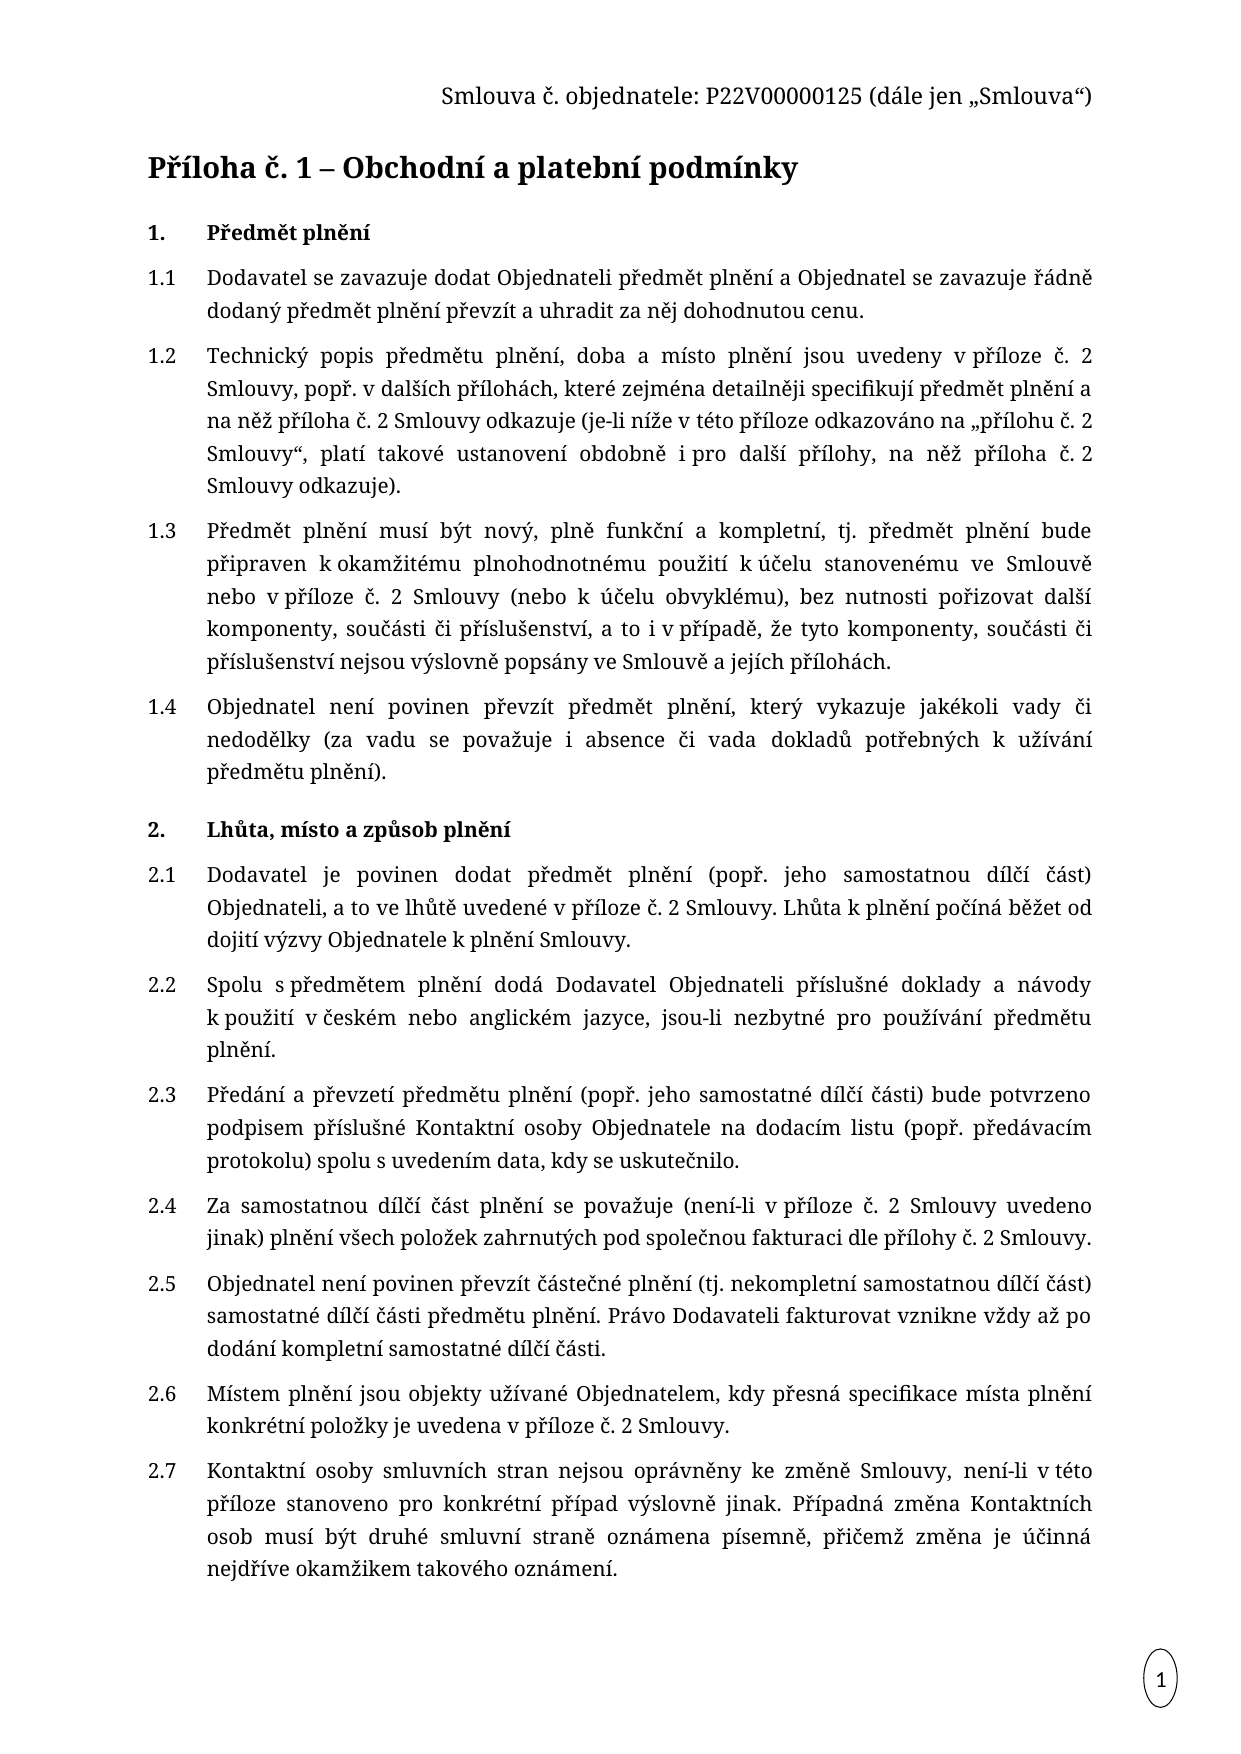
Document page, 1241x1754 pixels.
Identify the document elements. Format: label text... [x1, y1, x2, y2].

list Předmět plnění musí být nový, plně funkční a kompletní, tj. předmět plnění bude připraven k okamžitému plnohodnotnému použití k účelu stanovenému ve Smlouvě nebo v příloze č. 2 Smlouvy (nebo k účelu obvyklému), bez nutnosti pořizovat další komponenty, součásti či příslušenství, a to i v případě, že tyto komponenty, součásti či příslušenství nejsou výslovně popsány ve Smlouvě a jejích přílohách. [148, 517, 1093, 675]
list Za samostatnou dílčí část plnění se považuje (není-li v příloze č. 2 Smlouvy uvedeno jinak) plnění všech položek zahrnutých pod společnou fakturaci dle přílohy č. 2 Smlouvy. [148, 1191, 1093, 1252]
text Příloha č. 1 – Obchodní a platební podmínky [148, 148, 1093, 187]
list Objednatel není povinen převzít částečné plnění (tj. nekompletní samostatnou dílčí část) samostatné dílčí části předmětu plnění. Právo Dodavateli fakturovat vznikne vždy až po dodání kompletní samostatné dílčí části. [148, 1269, 1093, 1362]
list Lhůta, místo a způsob plnění [148, 815, 1093, 843]
list Spolu s předmětem plnění dodá Dodavatel Objednateli příslušné doklady a návody k použití v českém nebo anglickém jazyce, jsou-li nezbytné pro používání předmětu plnění. [148, 970, 1093, 1064]
list Objednatel není povinen převzít předmět plnění, který vykazuje jakékoli vady či nedodělky (za vadu se považuje i absence či vada dokladů potřebných k užívání předmětu plnění). [148, 692, 1093, 786]
list Předmět plnění [148, 218, 1093, 247]
list Dodavatel se zavazuje dodat Objednateli předmět plnění a Objednatel se zavazuje řádně dodaný předmět plnění převzít a uhradit za něj dohodnutou cenu. [148, 263, 1093, 324]
list Místem plnění jsou objekty užívané Objednatelem, kdy přesná specifikace místa plnění konkrétní položky je uvedena v příloze č. 2 Smlouvy. [148, 1379, 1093, 1440]
list Technický popis předmětu plnění, doba a místo plnění jsou uvedeny v příloze č. 2 Smlouvy, popř. v dalších přílohách, které zejména detailněji specifikují předmět plnění a na něž příloha č. 2 Smlouvy odkazuje (je-li níže v této příloze odkazováno na „přílohu č. 2 Smlouvy“, platí takové ustanovení obdobně i pro další přílohy, na něž příloha č. 2 Smlouvy odkazuje). [148, 341, 1093, 500]
list Dodavatel je povinen dodat předmět plnění (popř. jeho samostatnou dílčí část) Objednateli, a to ve lhůtě uvedené v příloze č. 2 Smlouvy. Lhůta k plnění počíná běžet od dojití výzvy Objednatele k plnění Smlouvy. [148, 860, 1093, 954]
list Předání a převzetí předmětu plnění (popř. jeho samostatné dílčí části) bude potvrzeno podpisem příslušné Kontaktní osoby Objednatele na dodacím listu (popř. předávacím protokolu) spolu s uvedením data, kdy se uskutečnilo. [148, 1081, 1093, 1174]
list Kontaktní osoby smluvních stran nejsou oprávněny ke změně Smlouvy, není-li v této příloze stanoveno pro konkrétní případ výslovně jinak. Případná změna Kontaktních osob musí být druhé smluvní straně oznámena písemně, přičemž změna je účinná nejdříve okamžikem takového oznámení. [148, 1457, 1093, 1583]
